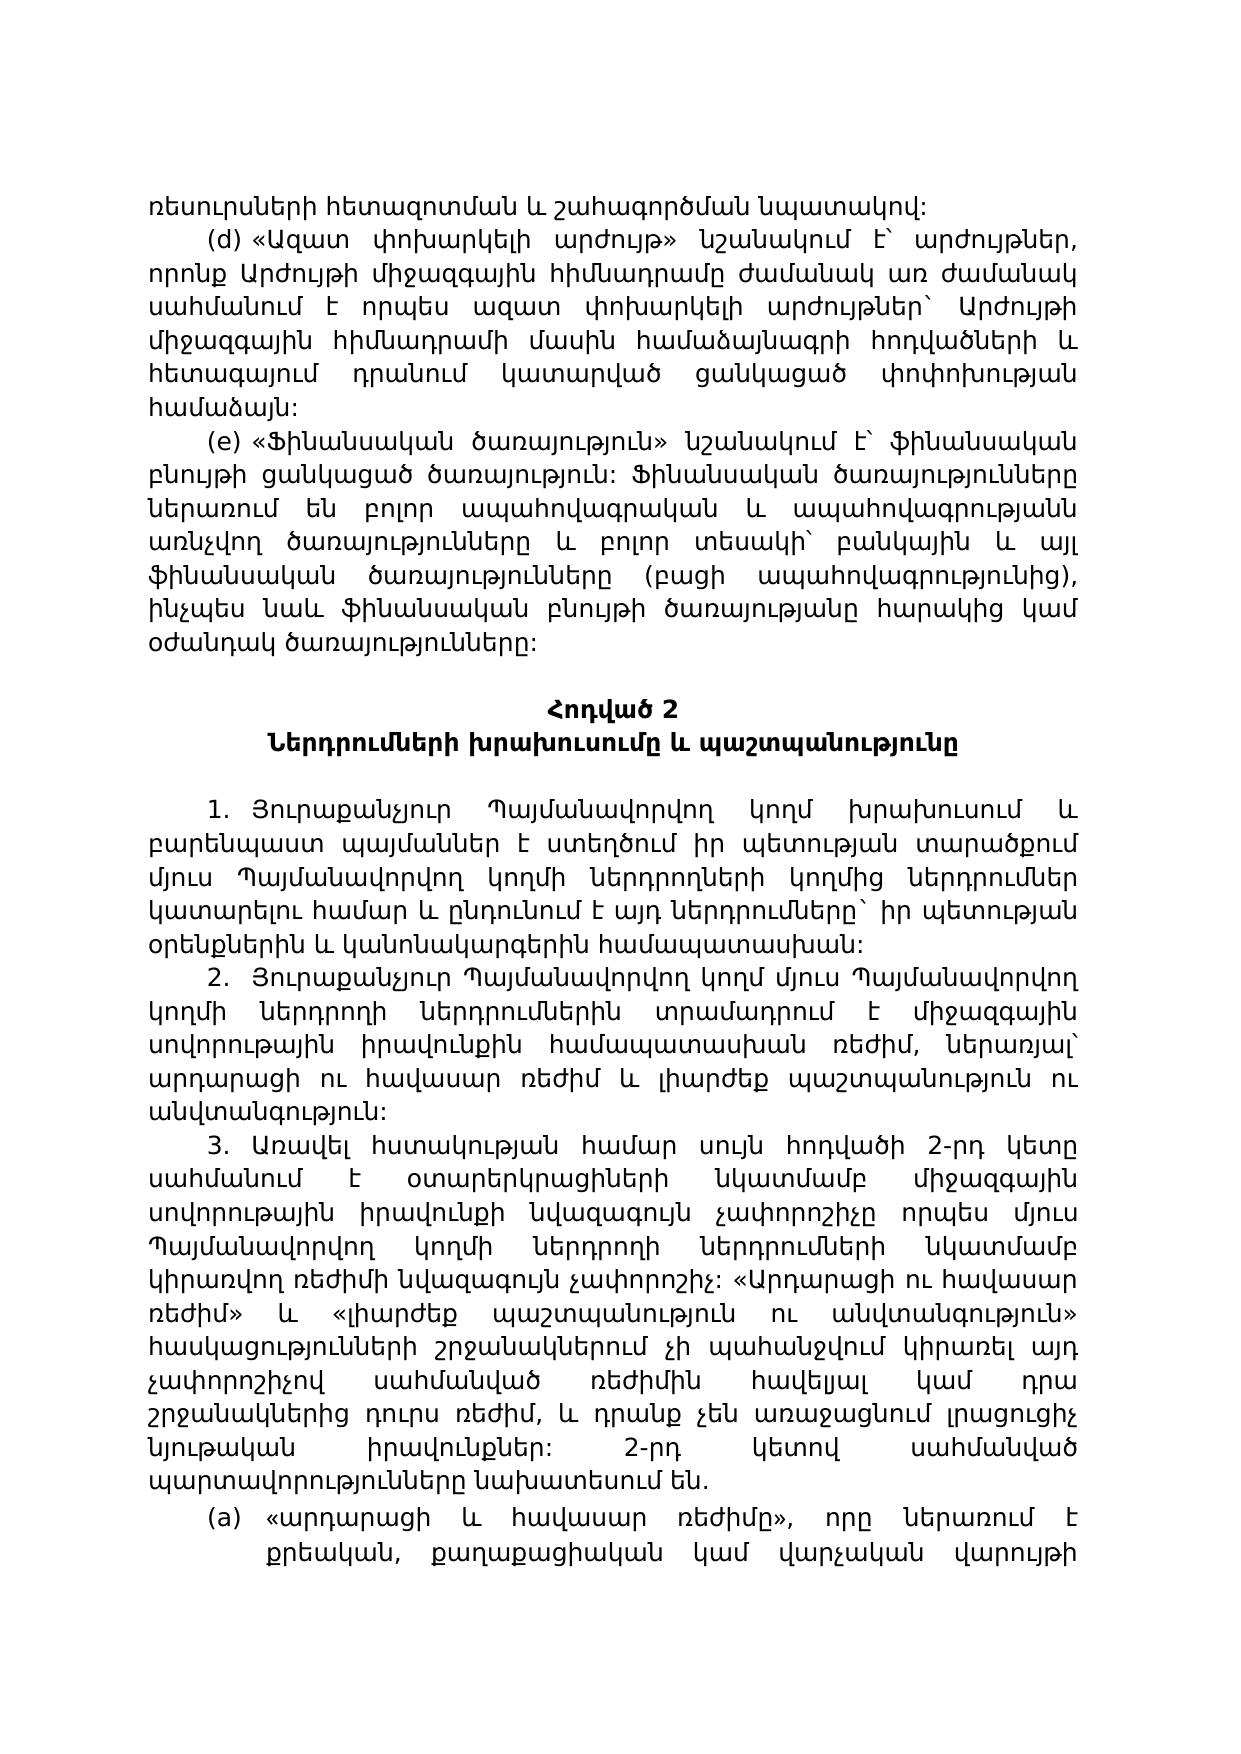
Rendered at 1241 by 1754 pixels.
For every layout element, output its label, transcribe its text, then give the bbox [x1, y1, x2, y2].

text (e) «Ֆինանսական ծառայություն» նշանակում է՝ ֆինանսական բնույթի ցանկացած ծառայություն: Ֆինանսական ծառայությունները ներառում են բոլոր ապահովագրական և ապահովագրությանն առնչվող ծառայությունները և բոլոր տեսակի՝ բանկային և այլ ֆինանսական ծառայությունները (բացի ապահովագրությունից), ինչպես նաև ֆինանսական բնույթի ծառայությանը հարակից կամ օժանդակ ծառայությունները: [148, 427, 1078, 657]
text 1. Յուրաքանչյուր Պայմանավորվող կողմ խրախուսում և բարենպաստ պայմաններ է ստեղծում իր պետության տարածքում մյուս Պայմանավորվող կողմի ներդրողների կողմից ներդրումներ կատարելու համար և ընդունում է այդ ներդրումները` իր պետության օրենքներին և կանոնակարգերին համապատասխան: [148, 796, 1078, 959]
text Հոդված 2 [148, 695, 1078, 724]
text Ներդրումների խրախուսումը և պաշտպանությունը [148, 729, 1078, 758]
text 2. Յուրաքանչյուր Պայմանավորվող կողմ մյուս Պայմանավորվող կողմի ներդրողի ներդրումներին տրամադրում է միջազգային սովորութային իրավունքին համապատասխան ռեժիմ, ներառյալ՝ արդարացի ու հավասար ռեժիմ և լիարժեք պաշտպանություն ու անվտանգություն: [148, 963, 1078, 1127]
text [207, 1500, 1078, 1568]
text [148, 192, 1078, 221]
text 3. Առավել հստակության համար սույն հոդվածի 2-րդ կետը սահմանում է օտարերկրացիների նկատմամբ միջազգային սովորութային իրավունքի նվազագույն չափորոշիչը որպես մյուս Պայմանավորվող կողմի ներդրողի ներդրումների նկատմամբ կիրառվող ռեժիմի նվազագույն չափորոշիչ: «Արդարացի ու հավասար ռեժիմ» և «լիարժեք պաշտպանություն ու անվտանգություն» հասկացությունների շրջանակներում չի պահանջվում կիրառել այդ չափորոշիչով սահմանված ռեժիմին հավելյալ կամ դրա շրջանակներից դուրս ռեժիմ, և դրանք չեն առաջացնում լրացուցիչ նյութական իրավունքներ: 2-րդ կետով սահմանված պարտավորությունները նախատեսում են. [148, 1131, 1078, 1496]
text (d) «Ազատ փոխարկելի արժույթ» նշանակում է՝ արժույթներ, որոնք Արժույթի միջազգային հիմնադրամը ժամանակ առ ժամանակ սահմանում է որպես ազատ փոխարկելի արժույթներ` Արժույթի միջազգային հիմնադրամի մասին համաձայնագրի հոդվածների և հետագայում դրանում կատարված ցանկացած փոփոխության համաձայն: [148, 226, 1078, 422]
